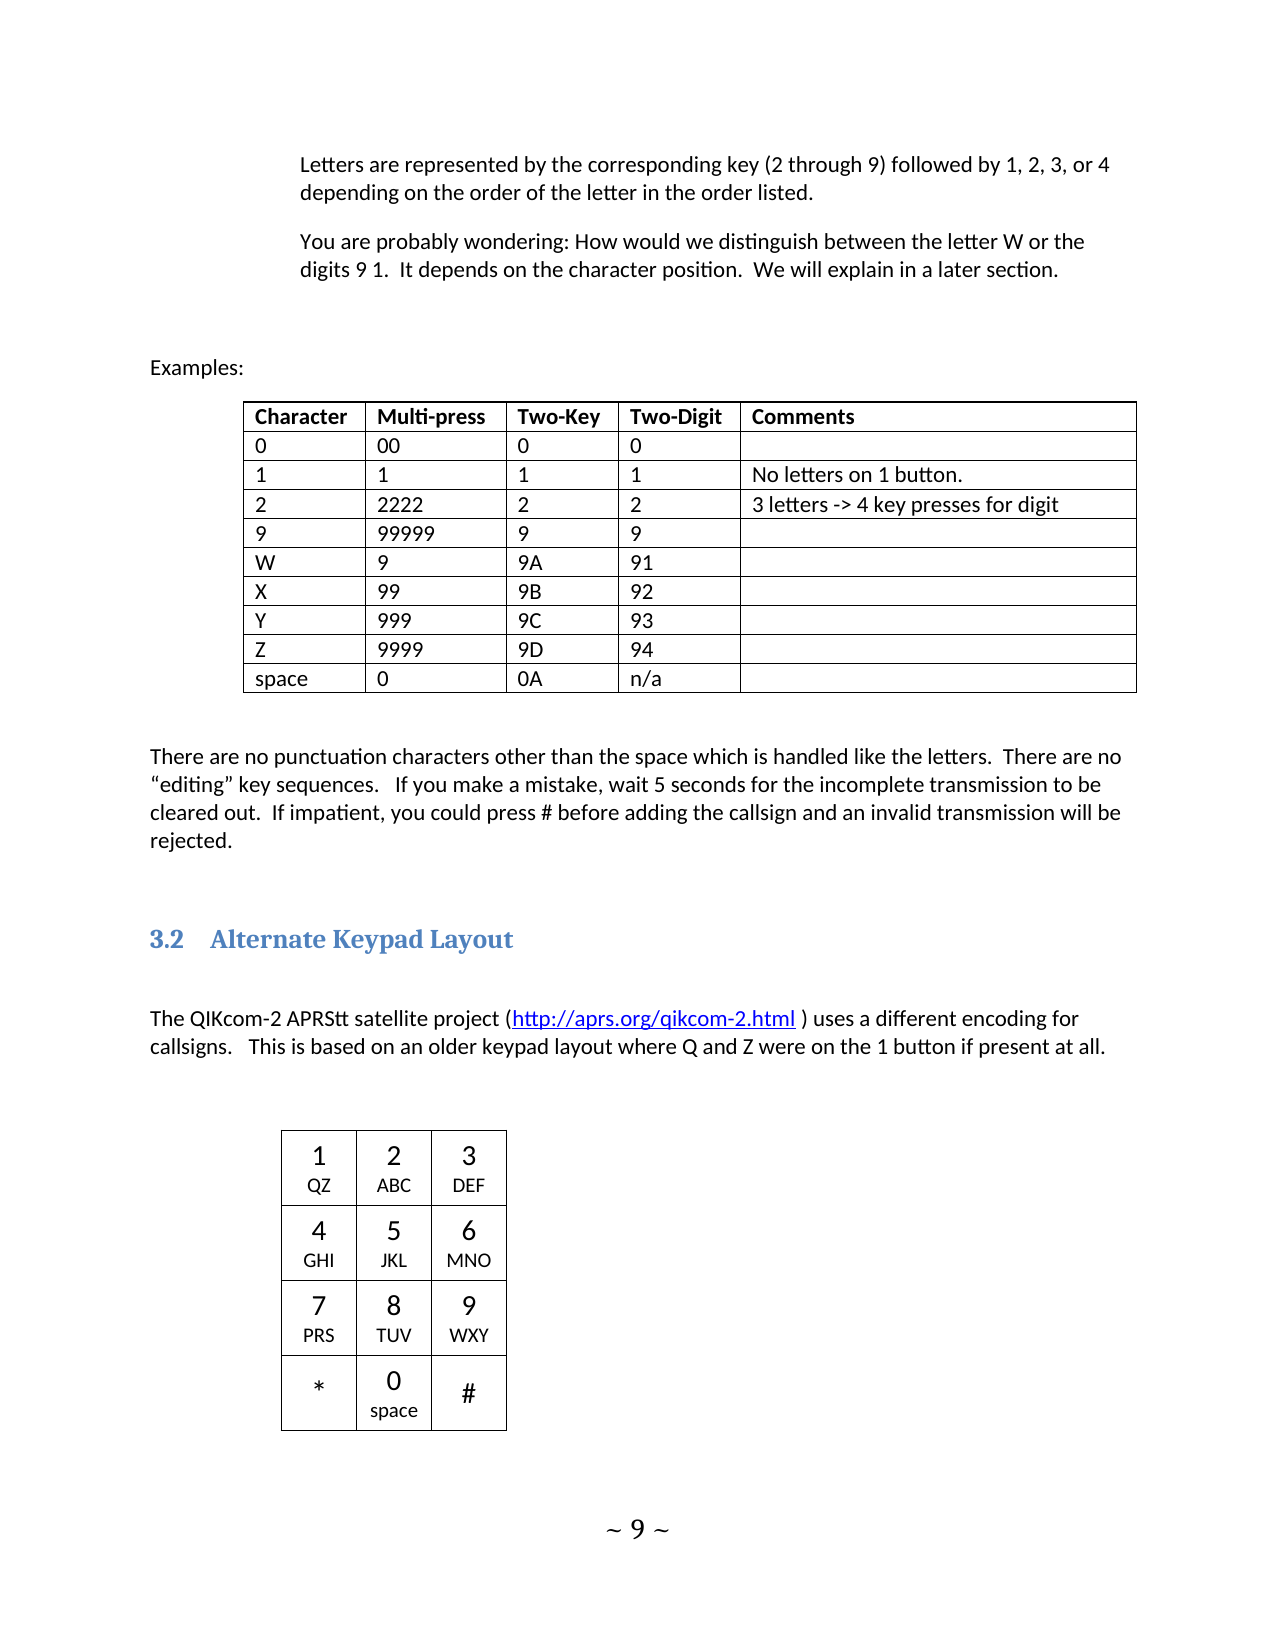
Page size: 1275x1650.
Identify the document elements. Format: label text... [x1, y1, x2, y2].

text Examples: [150, 353, 1125, 381]
table_cell 91 [619, 548, 740, 576]
table_cell [741, 577, 1136, 605]
table_header Two-Key [507, 403, 618, 431]
table_cell 0 [619, 432, 740, 459]
table_cell X [244, 577, 365, 605]
table_cell 9D [507, 635, 618, 663]
text Letters are represented by the corresponding key (2 through 9) followed by 1, 2, 3, or 4 depending on the order of the letter in the order listed. [300, 150, 1125, 206]
table_cell 9 [619, 519, 740, 547]
table_cell 9A [507, 548, 618, 576]
text The QIKcom-2 APRStt satellite project (http://aprs.org/qikcom-2.html ) uses a different encoding for callsigns. This is based on an older keypad layout where Q and Z were on the 1 button if present at all. [150, 1004, 1125, 1060]
table_header 2 ABC [357, 1131, 431, 1204]
table_cell [741, 432, 1136, 459]
table_cell 9999 [366, 635, 506, 663]
table_cell [741, 664, 1136, 692]
table_cell 99 [366, 577, 506, 605]
table_cell n/a [619, 664, 740, 692]
table_cell 0 space [357, 1356, 431, 1429]
table_cell 8 TUV [357, 1281, 431, 1354]
table_cell 92 [619, 577, 740, 605]
table_cell 3 letters -> 4 key presses for digit [741, 490, 1136, 518]
table_header 1 QZ [282, 1131, 356, 1204]
table_cell 6 MNO [432, 1206, 506, 1279]
table_cell 9 WXY [432, 1281, 506, 1354]
table_header Comments [741, 403, 1136, 431]
table_cell 99999 [366, 519, 506, 547]
table_cell [741, 635, 1136, 663]
table_cell 9B [507, 577, 618, 605]
table_cell [741, 606, 1136, 634]
table_cell 00 [366, 432, 506, 459]
table_cell 1 [366, 461, 506, 489]
table_header Character [244, 403, 365, 431]
table_cell 0 [507, 432, 618, 459]
table_cell 7 PRS [282, 1281, 356, 1354]
table_cell 1 [507, 461, 618, 489]
table_cell 0A [507, 664, 618, 692]
table_cell # [432, 1356, 506, 1429]
text You are probably wondering: How would we distinguish between the letter W or the digits 9 1. It depends on the character position. We will explain in a later section. [300, 227, 1125, 283]
table_header 3 DEF [432, 1131, 506, 1204]
table_cell 2 [507, 490, 618, 518]
table_cell 9 [366, 548, 506, 576]
table_cell 0 [244, 432, 365, 459]
table_cell 94 [619, 635, 740, 663]
table_cell 2 [619, 490, 740, 518]
table_cell * [282, 1356, 356, 1429]
table_cell 9C [507, 606, 618, 634]
table_cell Y [244, 606, 365, 634]
table_cell 2222 [366, 490, 506, 518]
table_cell 999 [366, 606, 506, 634]
table_cell 9 [507, 519, 618, 547]
table_cell 9 [244, 519, 365, 547]
table_cell 1 [619, 461, 740, 489]
table_header Multi-press [366, 403, 506, 431]
table_cell [741, 519, 1136, 547]
table_cell Z [244, 635, 365, 663]
table_header Two-Digit [619, 403, 740, 431]
table_cell 5 JKL [357, 1206, 431, 1279]
table_cell No letters on 1 button. [741, 461, 1136, 489]
table_cell 2 [244, 490, 365, 518]
table_cell 4 GHI [282, 1206, 356, 1279]
table_cell 0 [366, 664, 506, 692]
table_cell [741, 548, 1136, 576]
subtitle Alternate Keypad Layout [150, 924, 1125, 955]
table_cell 93 [619, 606, 740, 634]
table_cell space [244, 664, 365, 692]
text There are no punctuation characters other than the space which is handled like the letters. There are no “editing” key sequences. If you make a mistake, wait 5 seconds for the incomplete transmission to be cleared out. If impatient, you could press # before adding the callsign and an invalid transmission will be rejected. [150, 742, 1125, 854]
table_cell W [244, 548, 365, 576]
table_cell 1 [244, 461, 365, 489]
